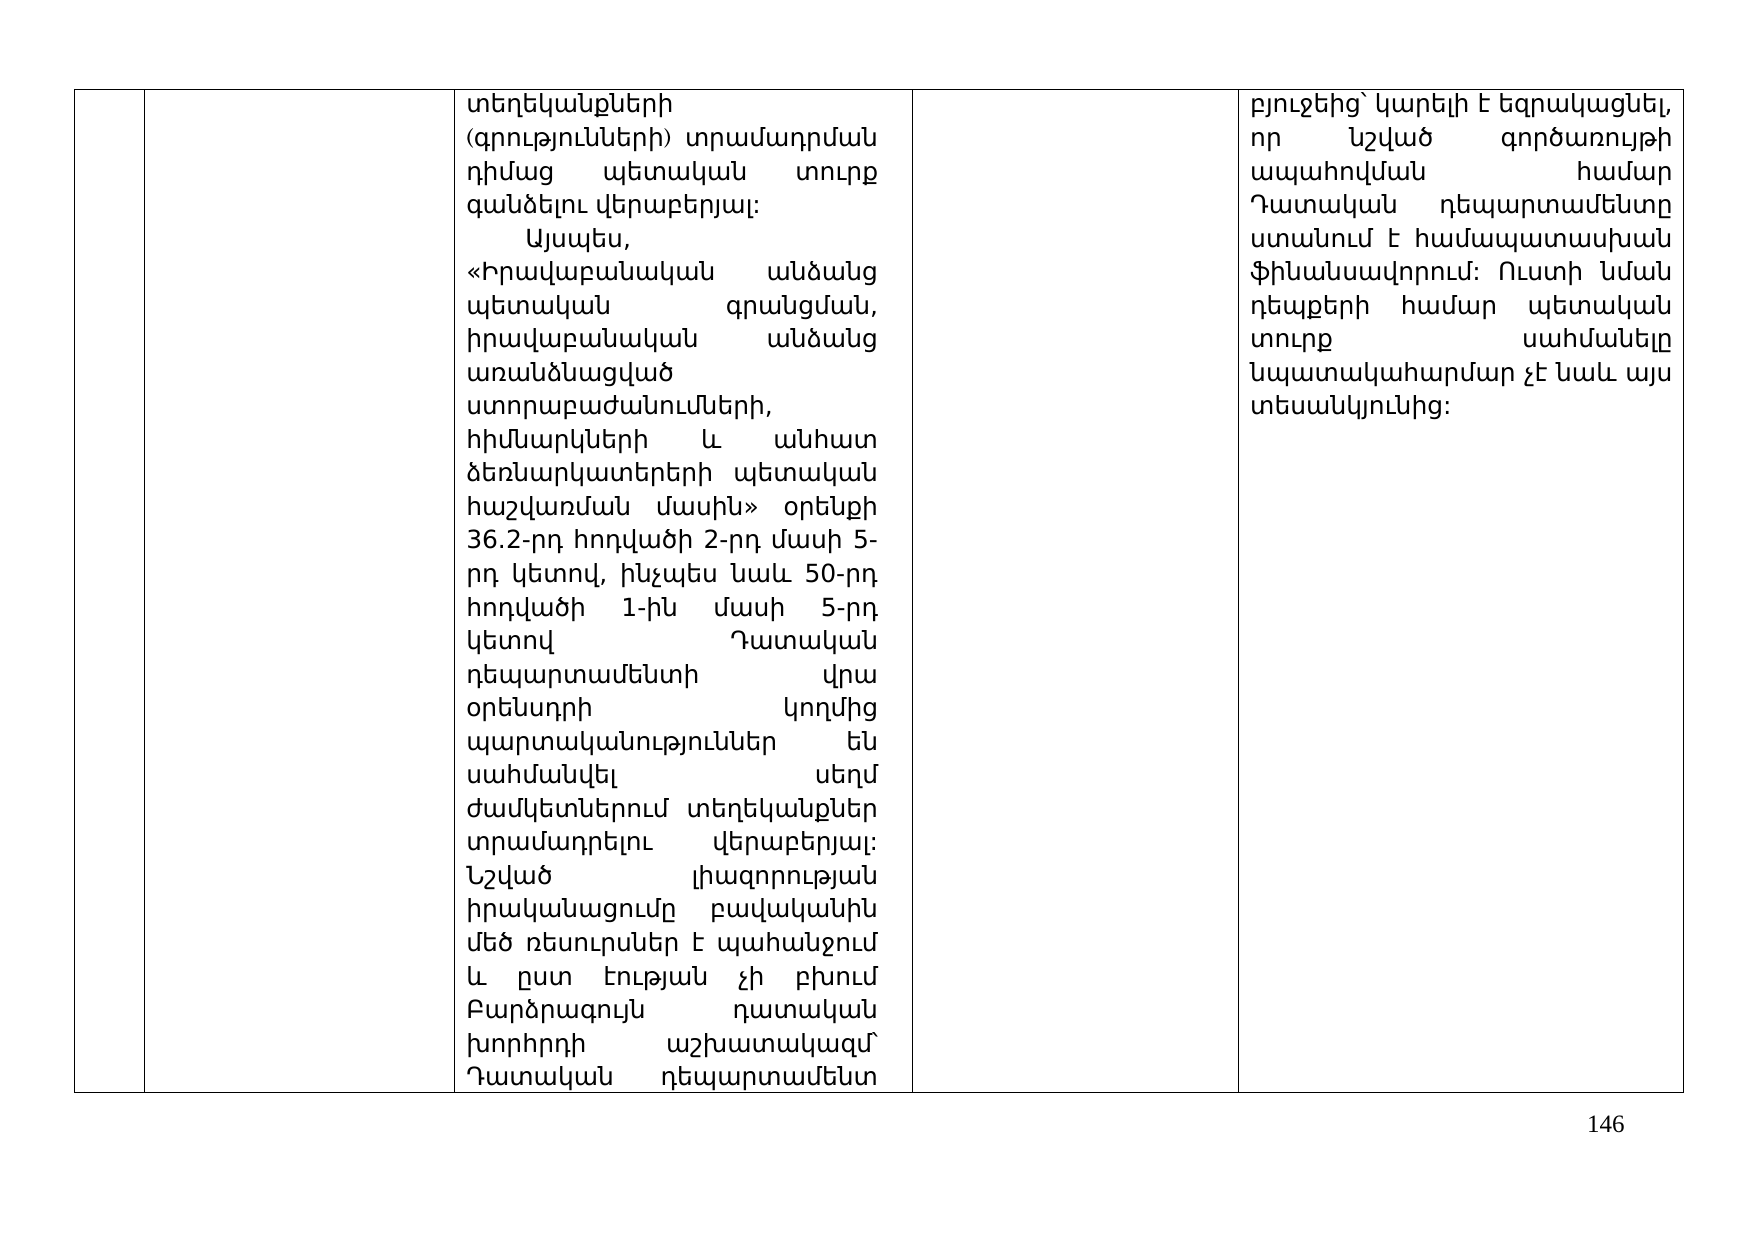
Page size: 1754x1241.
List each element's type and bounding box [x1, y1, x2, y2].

table_cell [1239, 90, 1683, 1092]
table_cell [75, 90, 144, 1092]
table_cell [145, 90, 454, 1092]
table_cell [455, 90, 912, 1092]
table_cell [913, 90, 1238, 1092]
